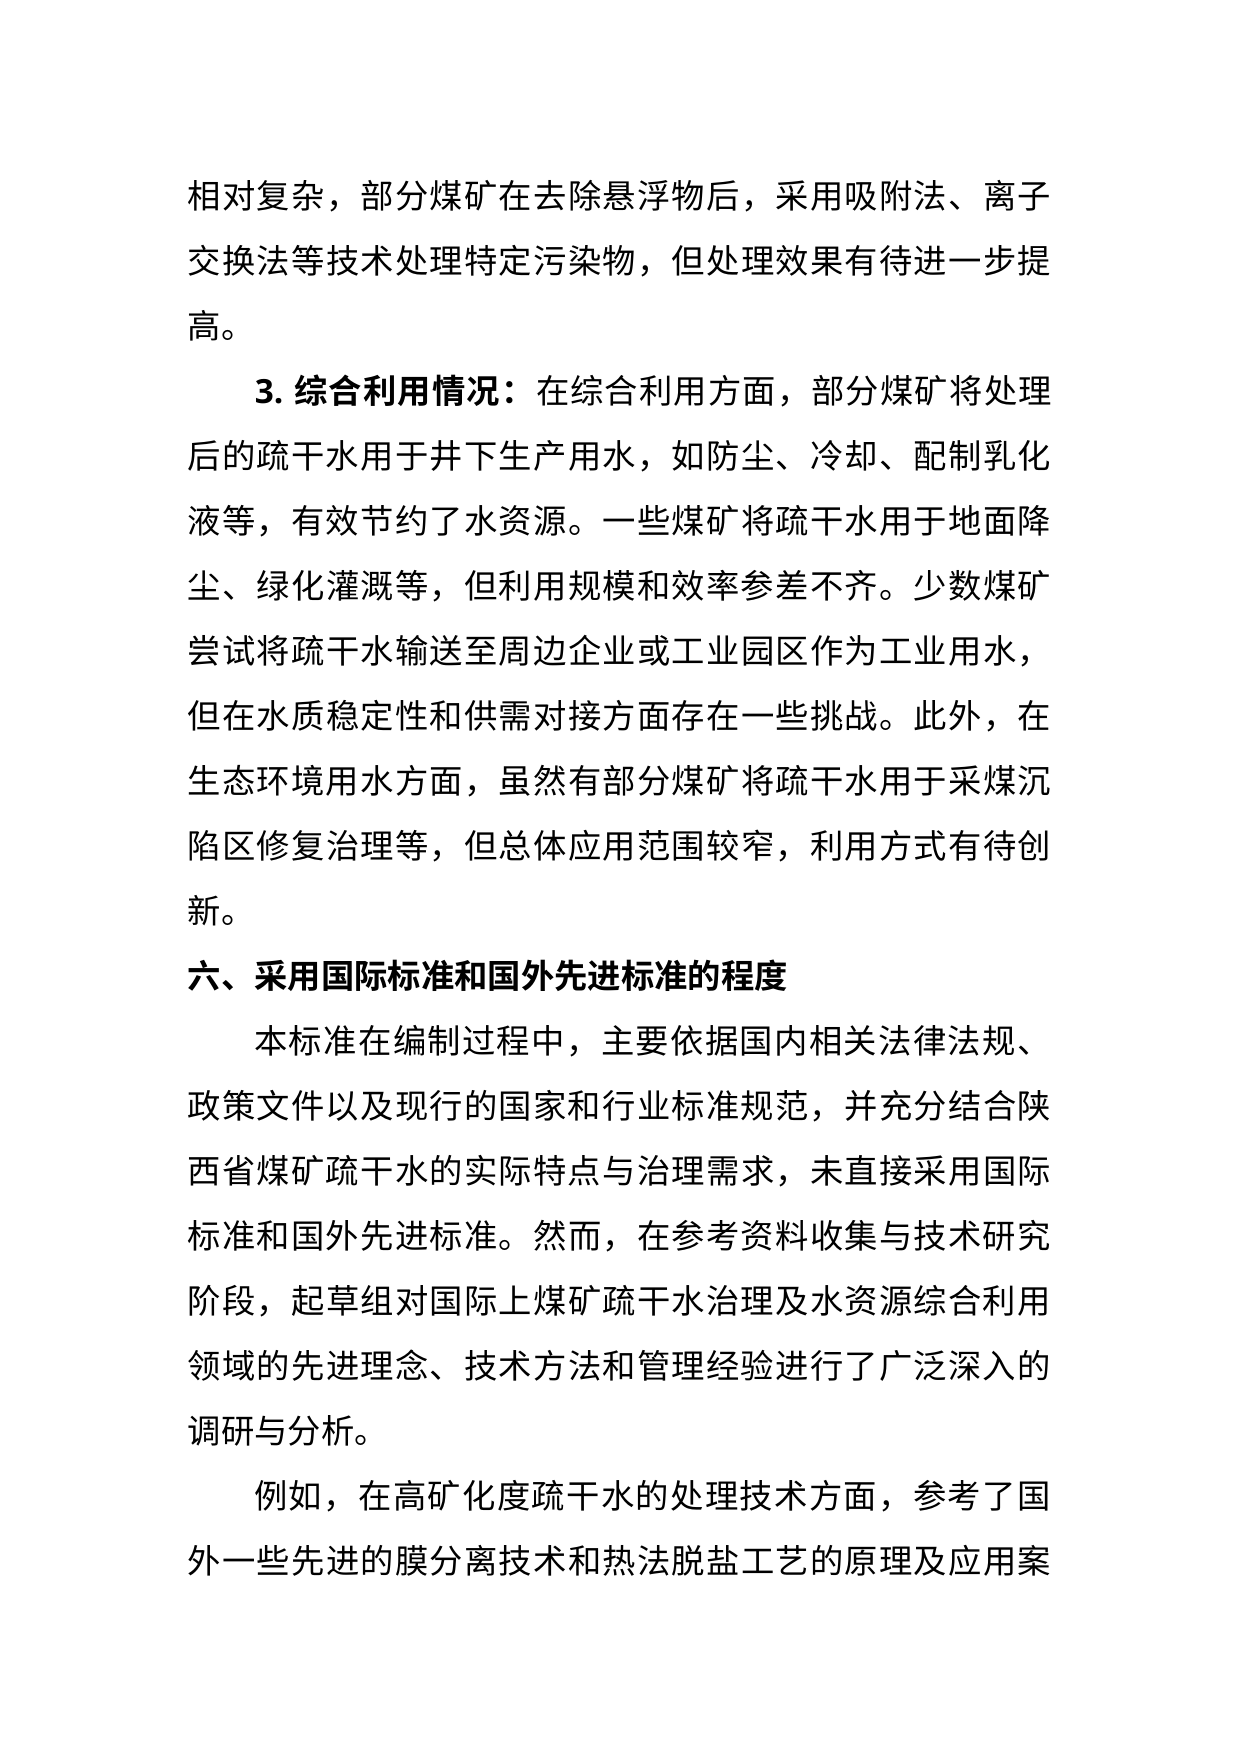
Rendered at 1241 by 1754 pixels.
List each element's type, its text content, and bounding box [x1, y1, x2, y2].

text 本标准在编制过程中，主要依据国内相关法律法规、政策文件以及现行的国家和行业标准规范，并充分结合陕西省煤矿疏干水的实际特点与治理需求，未直接采用国际标准和国外先进标准。然而，在参考资料收集与技术研究阶段，起草组对国际上煤矿疏干水治理及水资源综合利用领域的先进理念、技术方法和管理经验进行了广泛深入的调研与分析。 [187, 1007, 1053, 1462]
text 六、采用国际标准和国外先进标准的程度 [187, 942, 1053, 1007]
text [187, 1462, 1053, 1592]
text 3. 综合利用情况：在综合利用方面，部分煤矿将处理后的疏干水用于井下生产用水，如防尘、冷却、配制乳化液等，有效节约了水资源。一些煤矿将疏干水用于地面降尘、绿化灌溉等，但利用规模和效率参差不齐。少数煤矿尝试将疏干水输送至周边企业或工业园区作为工业用水，但在水质稳定性和供需对接方面存在一些挑战。此外，在生态环境用水方面，虽然有部分煤矿将疏干水用于采煤沉陷区修复治理等，但总体应用范围较窄，利用方式有待创新。 [187, 357, 1053, 942]
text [187, 162, 1053, 357]
